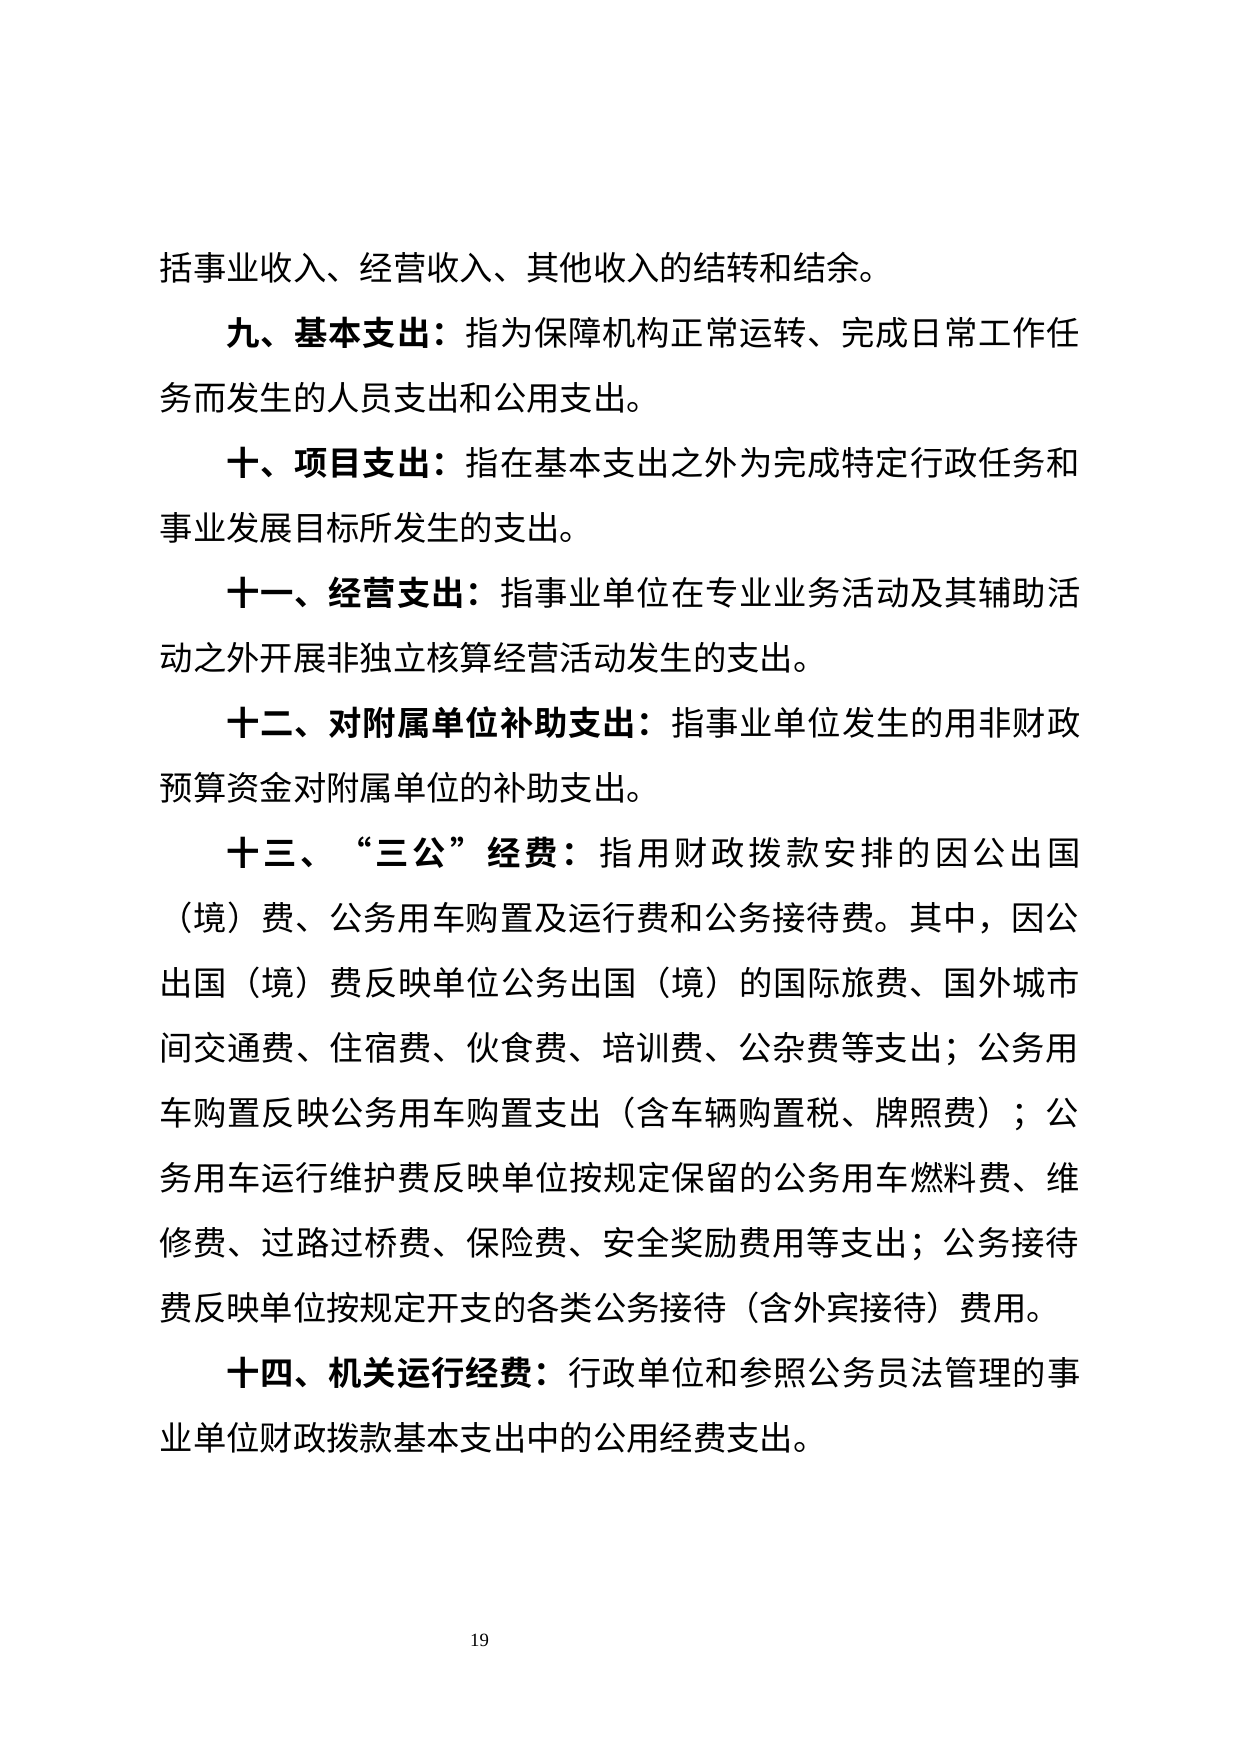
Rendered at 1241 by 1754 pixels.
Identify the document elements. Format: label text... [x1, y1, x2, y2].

text 十、项目支出：指在基本支出之外为完成特定行政任务和事业发展目标所发生的支出。 [159, 428, 1081, 558]
text 十四、机关运行经费：行政单位和参照公务员法管理的事业单位财政拨款基本支出中的公用经费支出。 [159, 1338, 1081, 1468]
text 十二、对附属单位补助支出：指事业单位发生的用非财政预算资金对附属单位的补助支出。 [159, 688, 1081, 818]
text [159, 233, 1081, 298]
text 十一、经营支出：指事业单位在专业业务活动及其辅助活动之外开展非独立核算经营活动发生的支出。 [159, 558, 1081, 688]
text 九、基本支出：指为保障机构正常运转、完成日常工作任务而发生的人员支出和公用支出。 [159, 298, 1081, 428]
text 十三、“三公”经费：指用财政拨款安排的因公出国（境）费、公务用车购置及运行费和公务接待费。其中，因公出国（境）费反映单位公务出国（境）的国际旅费、国外城市间交通费、住宿费、伙食费、培训费、公杂费等支出；公务用车购置反映公务用车购置支出（含车辆购置税、牌照费）；公务用车运行维护费反映单位按规定保留的公务用车燃料费、维修费、过路过桥费、保险费、安全奖励费用等支出；公务接待费反映单位按规定开支的各类公务接待（含外宾接待）费用。 [159, 818, 1081, 1338]
